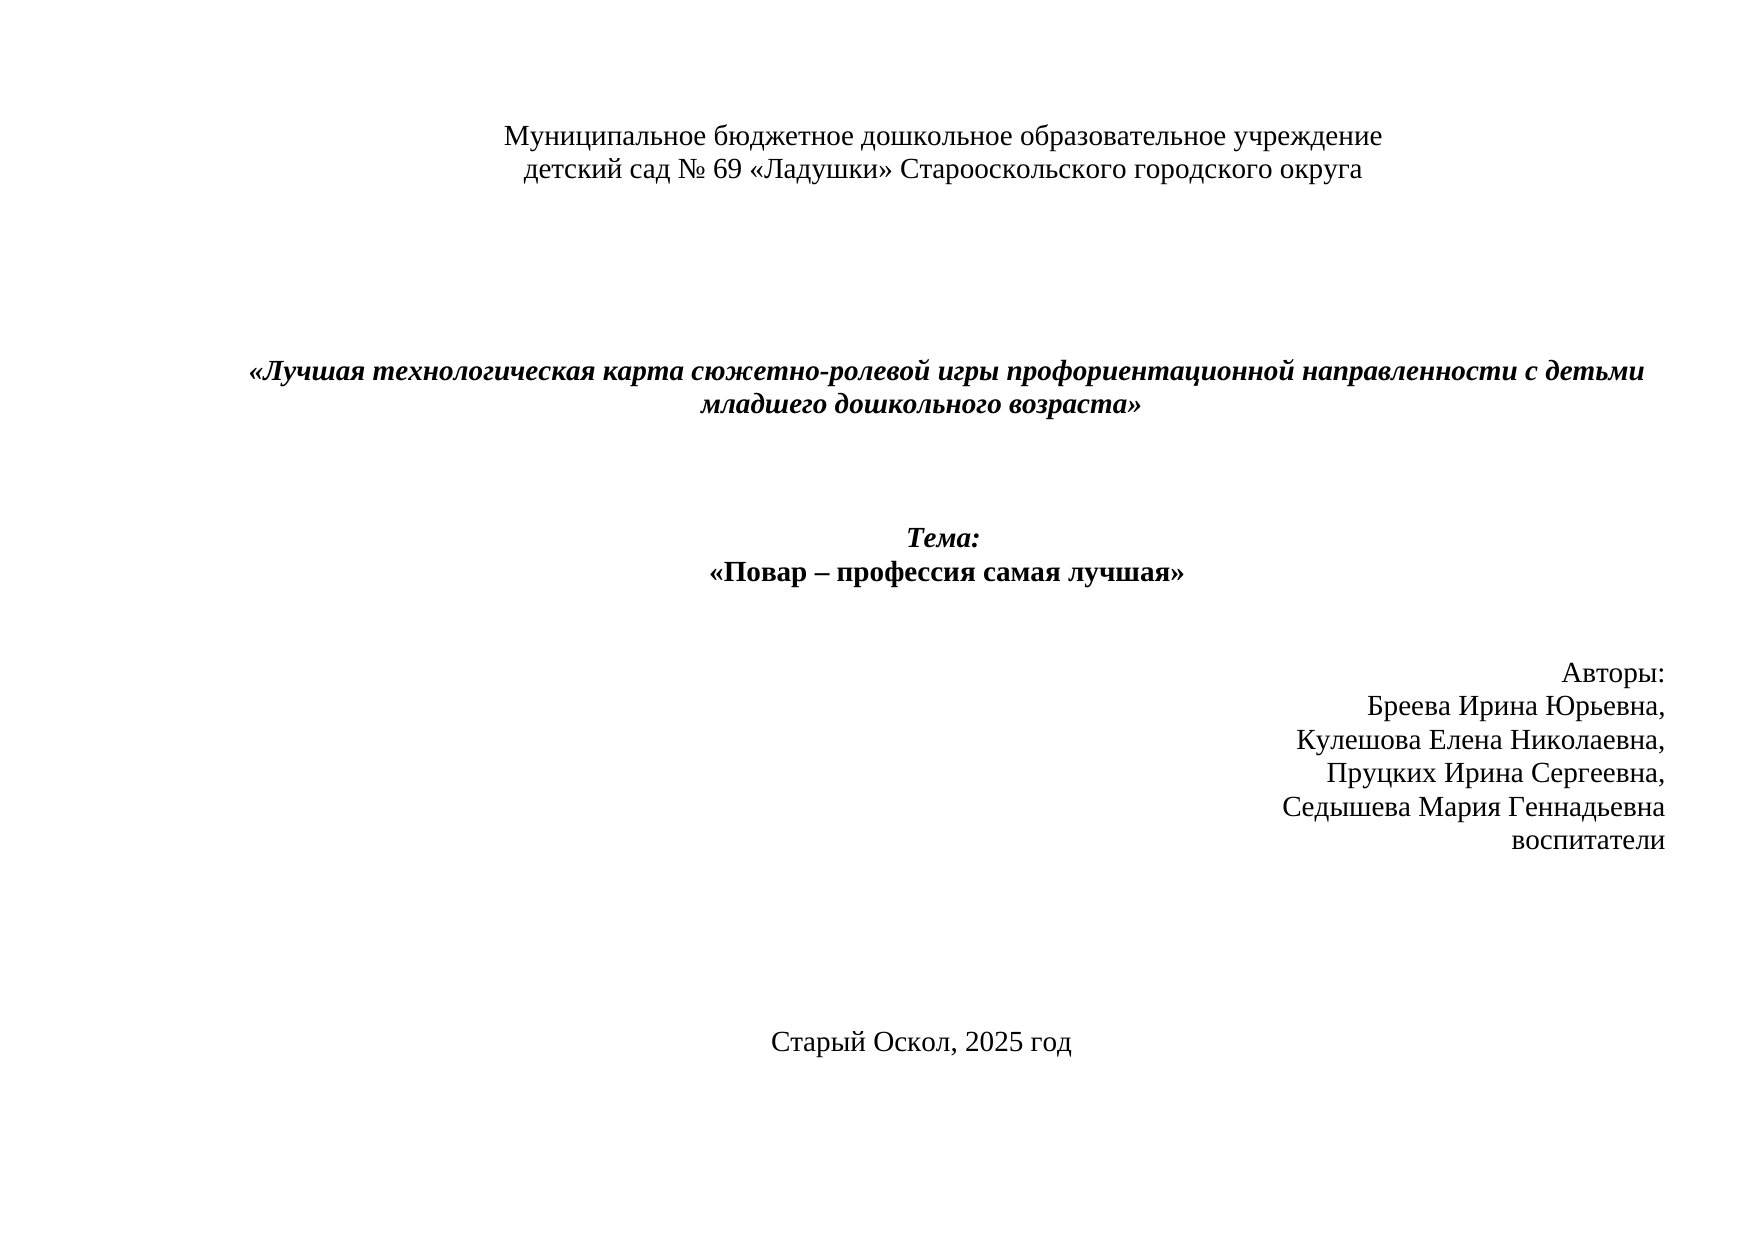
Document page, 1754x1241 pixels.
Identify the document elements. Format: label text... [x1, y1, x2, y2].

text Муниципальное бюджетное дошкольное образовательное учреждение [177, 118, 1665, 152]
text Пруцких Ирина Сергеевна, [177, 755, 1665, 789]
text Бреева Ирина Юрьевна, [177, 688, 1665, 722]
text Старый Оскол, 2025 год [177, 1024, 1665, 1057]
text воспитатели [177, 822, 1665, 856]
text Седышева Мария Геннадьевна [177, 789, 1665, 822]
text детский сад № 69 «Ладушки» Старооскольского городского округа [177, 152, 1665, 185]
text Кулешова Елена Николаевна, [177, 722, 1665, 755]
text «Лучшая технологическая карта сюжетно-ролевой игры профориентационной направленности с детьми младшего дошкольного возраста» [177, 353, 1665, 420]
text Авторы: [177, 655, 1665, 688]
text Тема: [177, 521, 1665, 554]
text «Повар – профессия самая лучшая» [177, 554, 1665, 588]
